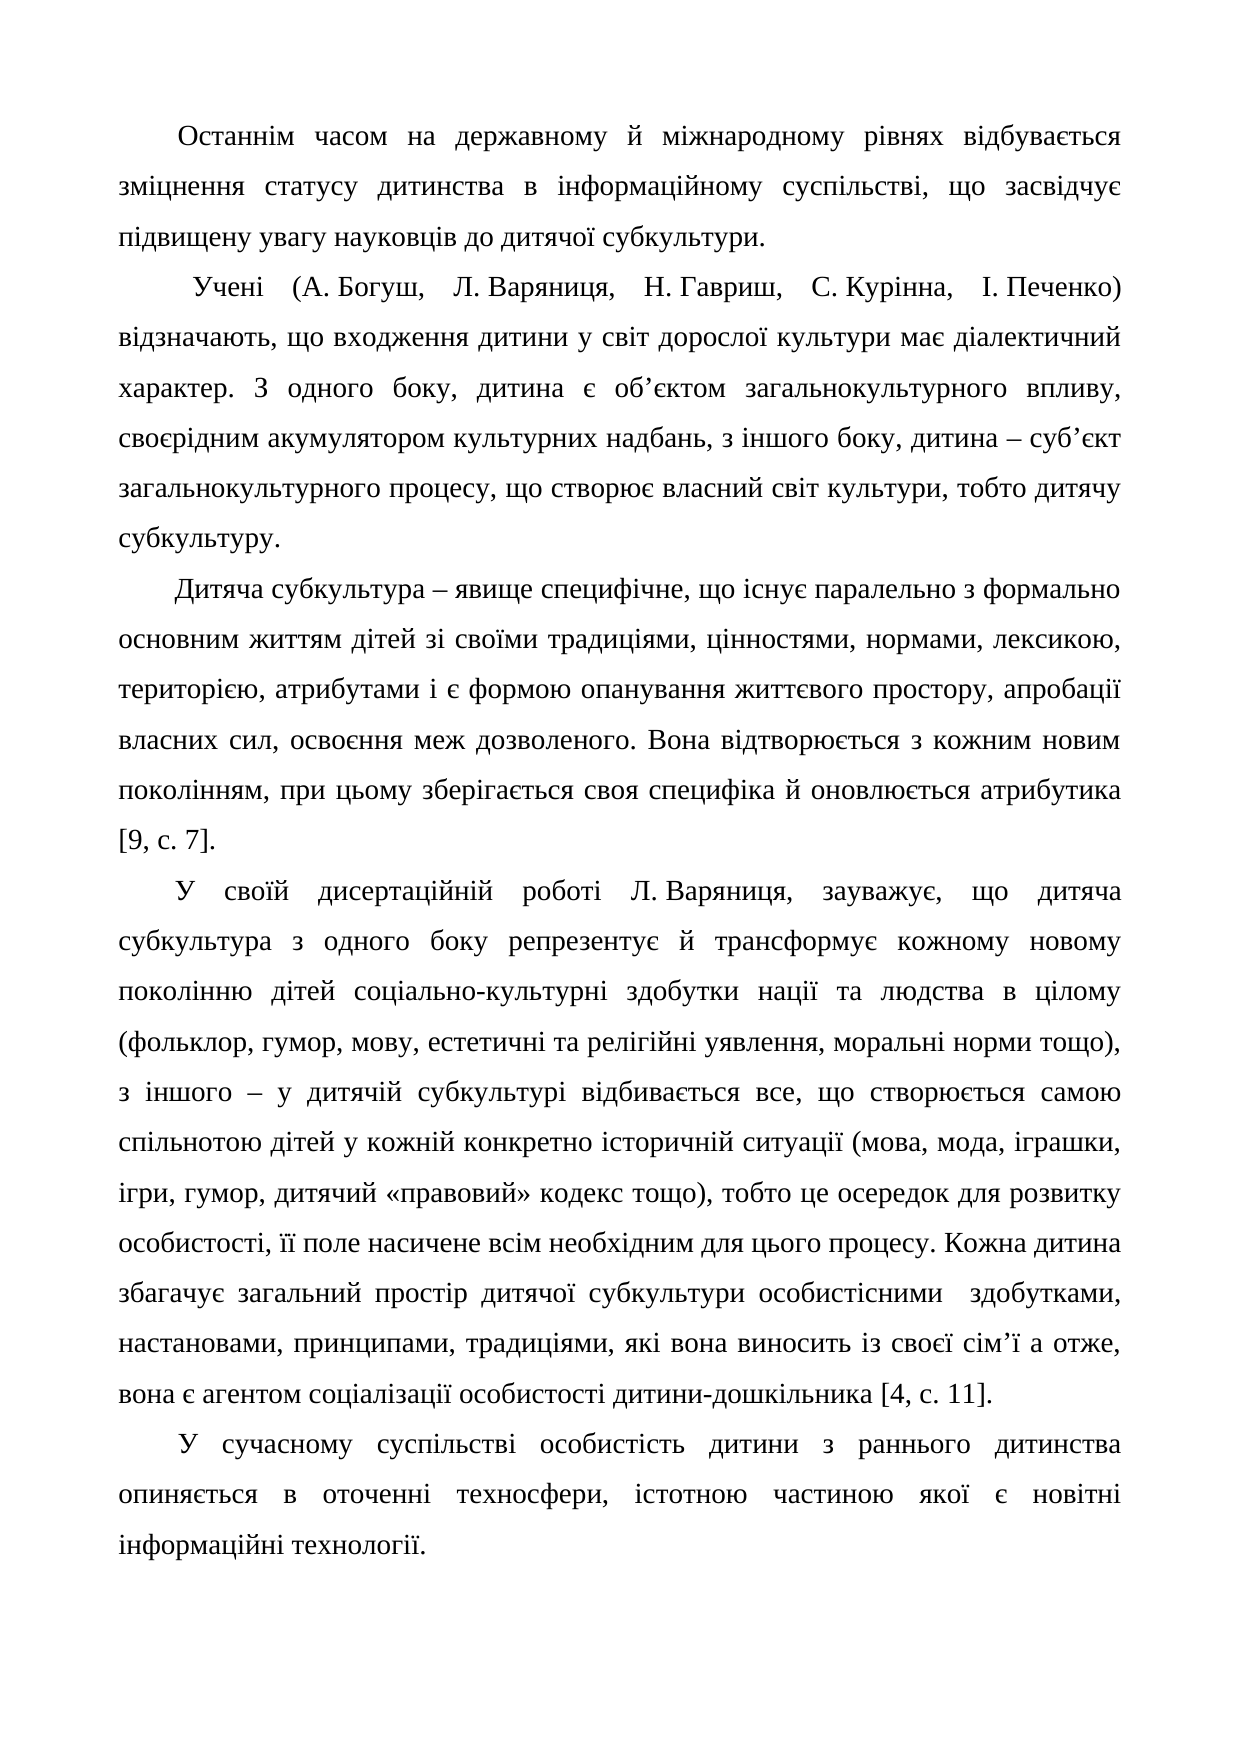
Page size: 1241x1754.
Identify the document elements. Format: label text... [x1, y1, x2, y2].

text У сучасному суспільстві особистість дитини з раннього дитинства опиняється в оточенні техносфери, істотною частиною якої є новітні інформаційні технології. [118, 1426, 1122, 1560]
text Останнім часом на державному й міжнародному рівнях відбувається зміцнення статусу дитинства в інформаційному суспільстві, що засвідчує підвищену увагу науковців до дитячої субкультури. [118, 118, 1122, 252]
text У своїй дисертаційній роботі Л. Варяниця, зауважує, що дитяча субкультура з одного боку репрезентує й трансформує кожному новому поколінню дітей соціально-культурні здобутки нації та людства в цілому (фольклор, гумор, мову, естетичні та релігійні уявлення, моральні норми тощо), з іншого – у дитячій субкультурі відбивається все, що створюється самою спільнотою дітей у кожній конкретно історичній ситуації (мова, мода, іграшки, ігри, гумор, дитячий «правовий» кодекс тощо), тобто це осередок для розвитку особистості, її поле насичене всім необхідним для цього процесу. Кожна дитина збагачує загальний простір дитячої субкультури особистісними здобутками, настановами, принципами, традиціями, які вона виносить із своєї сім’ї а отже, вона є агентом соціалізації особистості дитини-дошкільника [4, с. 11]. [118, 873, 1122, 1409]
text Учені (А. Богуш, Л. Варяниця, Н. Гавриш, С. Курінна, І. Печенко) відзначають, що входження дитини у світ дорослої культури має діалектичний характер. З одного боку, дитина є об’єктом загальнокультурного впливу, своєрідним акумулятором культурних надбань, з іншого боку, дитина – суб’єкт загальнокультурного процесу, що створює власний світ культури, тобто дитячу субкультуру. [118, 269, 1122, 554]
text Дитяча субкультура – явище специфічне, що існує паралельно з формально основним життям дітей зі своїми традиціями, цінностями, нормами, лексикою, територією, атрибутами і є формою опанування життєвого простору, апробації власних сил, освоєння меж дозволеного. Вона відтворюється з кожним новим поколінням, при цьому зберігається своя специфіка й оновлюється атрибутика [9, с. 7]. [118, 571, 1122, 856]
